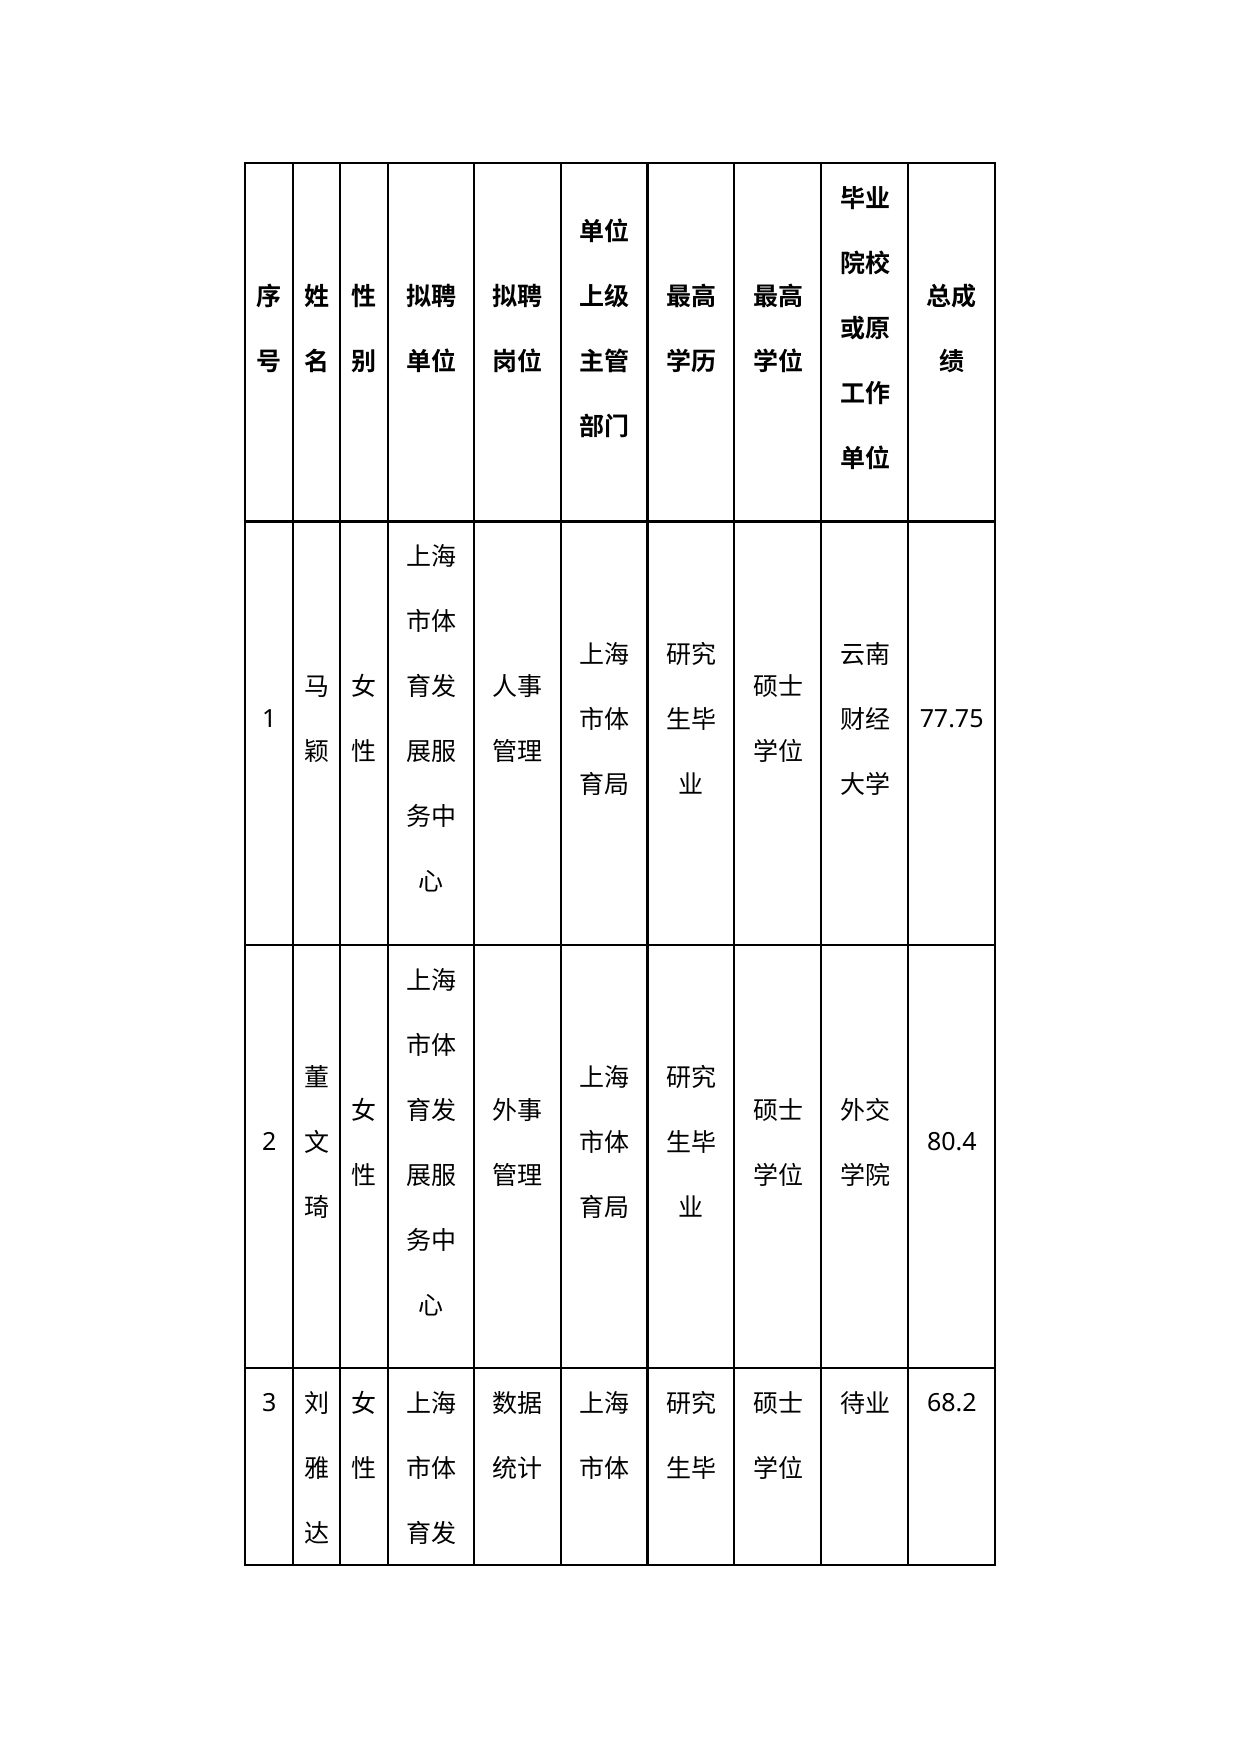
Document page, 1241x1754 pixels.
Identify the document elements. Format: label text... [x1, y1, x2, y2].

table_cell 研究生毕业 [649, 523, 733, 944]
table_header 最高学历 [649, 164, 733, 520]
table_cell 董文琦 [294, 946, 339, 1367]
table_cell 女性 [341, 946, 387, 1367]
table_header 单位上级主管部门 [562, 164, 646, 520]
table_cell 80.4 [909, 946, 994, 1367]
table_cell 刘雅达 [294, 1369, 339, 1564]
table_header 性别 [341, 164, 387, 520]
table_cell 硕士学位 [735, 1369, 820, 1564]
table_cell 研究生毕业 [649, 946, 733, 1367]
table_cell 云南财经大学 [822, 523, 907, 944]
table_cell 3 [246, 1369, 292, 1564]
table_cell 人事管理 [475, 523, 560, 944]
table_cell 女性 [341, 1369, 387, 1564]
table_cell 研究生毕业 [649, 1369, 733, 1564]
table_cell 外交学院 [822, 946, 907, 1367]
table_cell 外事管理 [475, 946, 560, 1367]
table_cell 77.75 [909, 523, 994, 944]
table_cell 上海市体育局 [562, 946, 646, 1367]
table_header 拟聘岗位 [475, 164, 560, 520]
table_cell 上海市体育发展服务中心 [389, 523, 473, 944]
table_header 序号 [246, 164, 292, 520]
table_cell 上海市体育局 [562, 1369, 646, 1564]
table_cell 数据统计 [475, 1369, 560, 1564]
table_header 总成绩 [909, 164, 994, 520]
table_cell 待业 [822, 1369, 907, 1564]
table_header 拟聘单位 [389, 164, 473, 520]
table_cell 上海市体育局 [562, 523, 646, 944]
table_cell 1 [246, 523, 292, 944]
table_header 毕业院校或原工作单位 [822, 164, 907, 520]
table_cell 硕士学位 [735, 523, 820, 944]
table_cell 上海市体育发展服务中心 [389, 946, 473, 1367]
table_cell 马颖 [294, 523, 339, 944]
table_header 最高学位 [735, 164, 820, 520]
table_cell 68.2 [909, 1369, 994, 1564]
table_cell 女性 [341, 523, 387, 944]
table_cell 硕士学位 [735, 946, 820, 1367]
table_cell 上海市体育发展服务中心 [389, 1369, 473, 1564]
table_header 姓名 [294, 164, 339, 520]
table_cell 2 [246, 946, 292, 1367]
